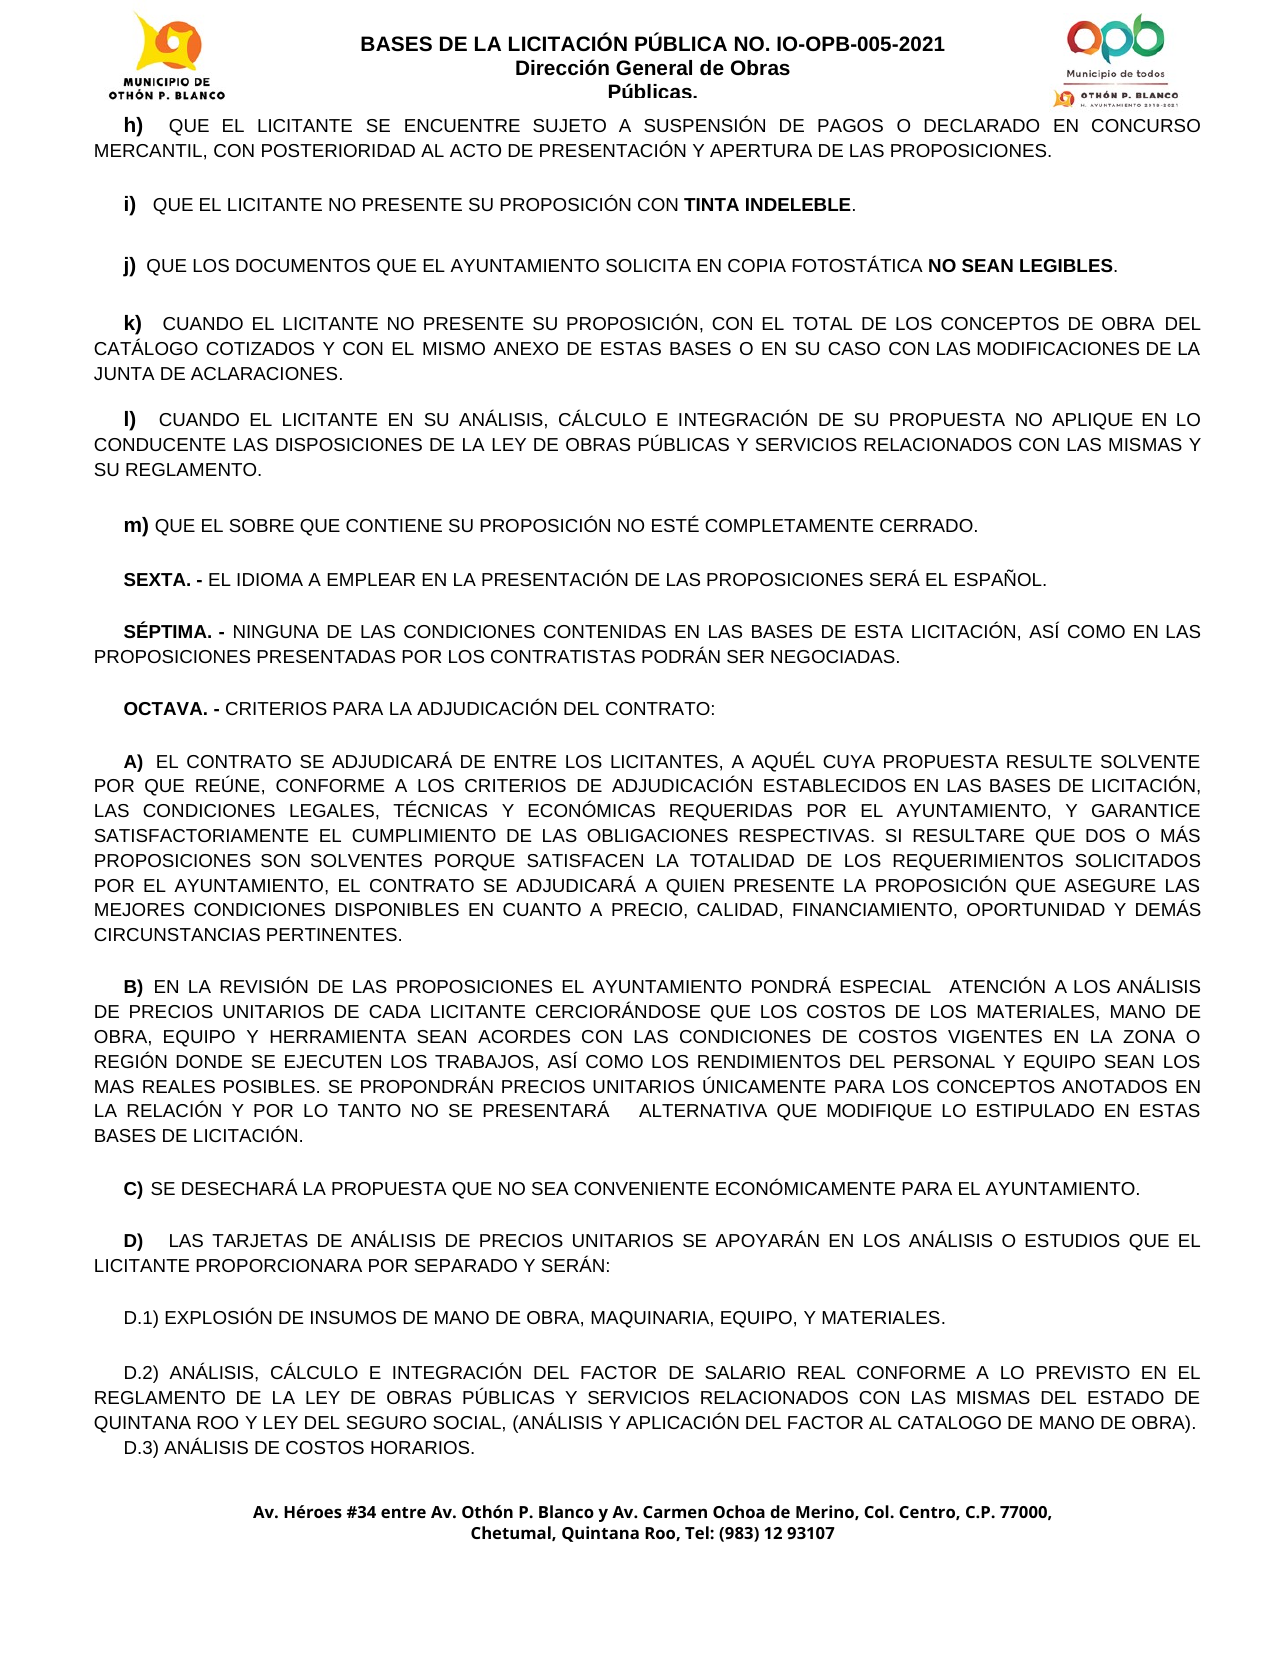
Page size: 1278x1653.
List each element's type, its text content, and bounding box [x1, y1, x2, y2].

text D) LAS TARJETAS DE ANÁLISIS DE PRECIOS UNITARIOS SE APOYARÁN EN LOS ANÁLISIS O ESTUDIOS QUE EL LICITANTE PROPORCIONARA POR SEPARADO Y SERÁN: [94, 1230, 1201, 1276]
text m) QUE EL SOBRE QUE CONTIENE SU PROPOSICIÓN NO ESTÉ COMPLETAMENTE CERRADO. [94, 513, 1201, 537]
text D.2) ANÁLISIS, CÁLCULO E INTEGRACIÓN DEL FACTOR DE SALARIO REAL CONFORME A LO PREVISTO EN EL REGLAMENTO DE LA LEY DE OBRAS PÚBLICAS Y SERVICIOS RELACIONADOS CON LAS MISMAS DEL ESTADO DE QUINTANA ROO Y LEY DEL SEGURO SOCIAL, (ANÁLISIS Y APLICACIÓN DEL FACTOR AL CATALOGO DE MANO DE OBRA). [94, 1362, 1201, 1433]
text SEXTA. - EL IDIOMA A EMPLEAR EN LA PRESENTACIÓN DE LAS PROPOSICIONES SERÁ EL ESPAÑOL. [94, 568, 1201, 590]
text i) QUE EL LICITANTE NO PRESENTE SU PROPOSICIÓN CON TINTA INDELEBLE. [94, 192, 1201, 216]
text OCTAVA. - CRITERIOS PARA LA ADJUDICACIÓN DEL CONTRATO: [94, 698, 1201, 719]
text h) QUE EL LICITANTE SE ENCUENTRE SUJETO A SUSPENSIÓN DE PAGOS O DECLARADO EN CONCURSO MERCANTIL, CON POSTERIORIDAD AL ACTO DE PRESENTACIÓN Y APERTURA DE LAS PROPOSICIONES. [94, 112, 1201, 161]
text SÉPTIMA. - NINGUNA DE LAS CONDICIONES CONTENIDAS EN LAS BASES DE ESTA LICITACIÓN, ASÍ COMO EN LAS PROPOSICIONES PRESENTADAS POR LOS CONTRATISTAS PODRÁN SER NEGOCIADAS. [94, 621, 1201, 667]
text D.1) EXPLOSIÓN DE INSUMOS DE MANO DE OBRA, MAQUINARIA, EQUIPO, Y MATERIALES. [94, 1307, 1201, 1329]
text C) SE DESECHARÁ LA PROPUESTA QUE NO SEA CONVENIENTE ECONÓMICAMENTE PARA EL AYUNTAMIENTO. [94, 1177, 1201, 1199]
text D.3) ANÁLISIS DE COSTOS HORARIOS. [94, 1436, 1201, 1458]
text k) CUANDO EL LICITANTE NO PRESENTE SU PROPOSICIÓN, CON EL TOTAL DE LOS CONCEPTOS DE OBRA DEL CATÁLOGO COTIZADOS Y CON EL MISMO ANEXO DE ESTAS BASES O EN SU CASO CON LAS MODIFICACIONES DE LA JUNTA DE ACLARACIONES. [94, 310, 1201, 384]
text j) QUE LOS DOCUMENTOS QUE EL AYUNTAMIENTO SOLICITA EN COPIA FOTOSTÁTICA NO SEAN LEGIBLES. [94, 253, 1201, 277]
text l) CUANDO EL LICITANTE EN SU ANÁLISIS, CÁLCULO E INTEGRACIÓN DE SU PROPUESTA NO APLIQUE EN LO CONDUCENTE LAS DISPOSICIONES DE LA LEY DE OBRAS PÚBLICAS Y SERVICIOS RELACIONADOS CON LAS MISMAS Y SU REGLAMENTO. [94, 406, 1201, 480]
picture [104, 0, 237, 112]
text B) EN LA REVISIÓN DE LAS PROPOSICIONES EL AYUNTAMIENTO PONDRÁ ESPECIAL ATENCIÓN A LOS ANÁLISIS DE PRECIOS UNITARIOS DE CADA LICITANTE CERCIORÁNDOSE QUE LOS COSTOS DE LOS MATERIALES, MANO DE OBRA, EQUIPO Y HERRAMIENTA SEAN ACORDES CON LAS CONDICIONES DE COSTOS VIGENTES EN LA ZONA O REGIÓN DONDE SE EJECUTEN LOS TRABAJOS, ASÍ COMO LOS RENDIMIENTOS DEL PERSONAL Y EQUIPO SEAN LOS MAS REALES POSIBLES. SE PROPONDRÁN PRECIOS UNITARIOS ÚNICAMENTE PARA LOS CONCEPTOS ANOTADOS EN LA RELACIÓN Y POR LO TANTO NO SE PRESENTARÁ ALTERNATIVA QUE MODIFIQUE LO ESTIPULADO EN ESTAS BASES DE LICITACIÓN. [94, 976, 1201, 1147]
picture [1049, 13, 1192, 112]
text A) EL CONTRATO SE ADJUDICARÁ DE ENTRE LOS LICITANTES, A AQUÉL CUYA PROPUESTA RESULTE SOLVENTE POR QUE REÚNE, CONFORME A LOS CRITERIOS DE ADJUDICACIÓN ESTABLECIDOS EN LAS BASES DE LICITACIÓN, LAS CONDICIONES LEGALES, TÉCNICAS Y ECONÓMICAS REQUERIDAS POR EL AYUNTAMIENTO, Y GARANTICE SATISFACTORIAMENTE EL CUMPLIMIENTO DE LAS OBLIGACIONES RESPECTIVAS. SI RESULTARE QUE DOS O MÁS PROPOSICIONES SON SOLVENTES PORQUE SATISFACEN LA TOTALIDAD DE LOS REQUERIMIENTOS SOLICITADOS POR EL AYUNTAMIENTO, EL CONTRATO SE ADJUDICARÁ A QUIEN PRESENTE LA PROPOSICIÓN QUE ASEGURE LAS MEJORES CONDICIONES DISPONIBLES EN CUANTO A PRECIO, CALIDAD, FINANCIAMIENTO, OPORTUNIDAD Y DEMÁS CIRCUNSTANCIAS PERTINENTES. [94, 750, 1201, 946]
